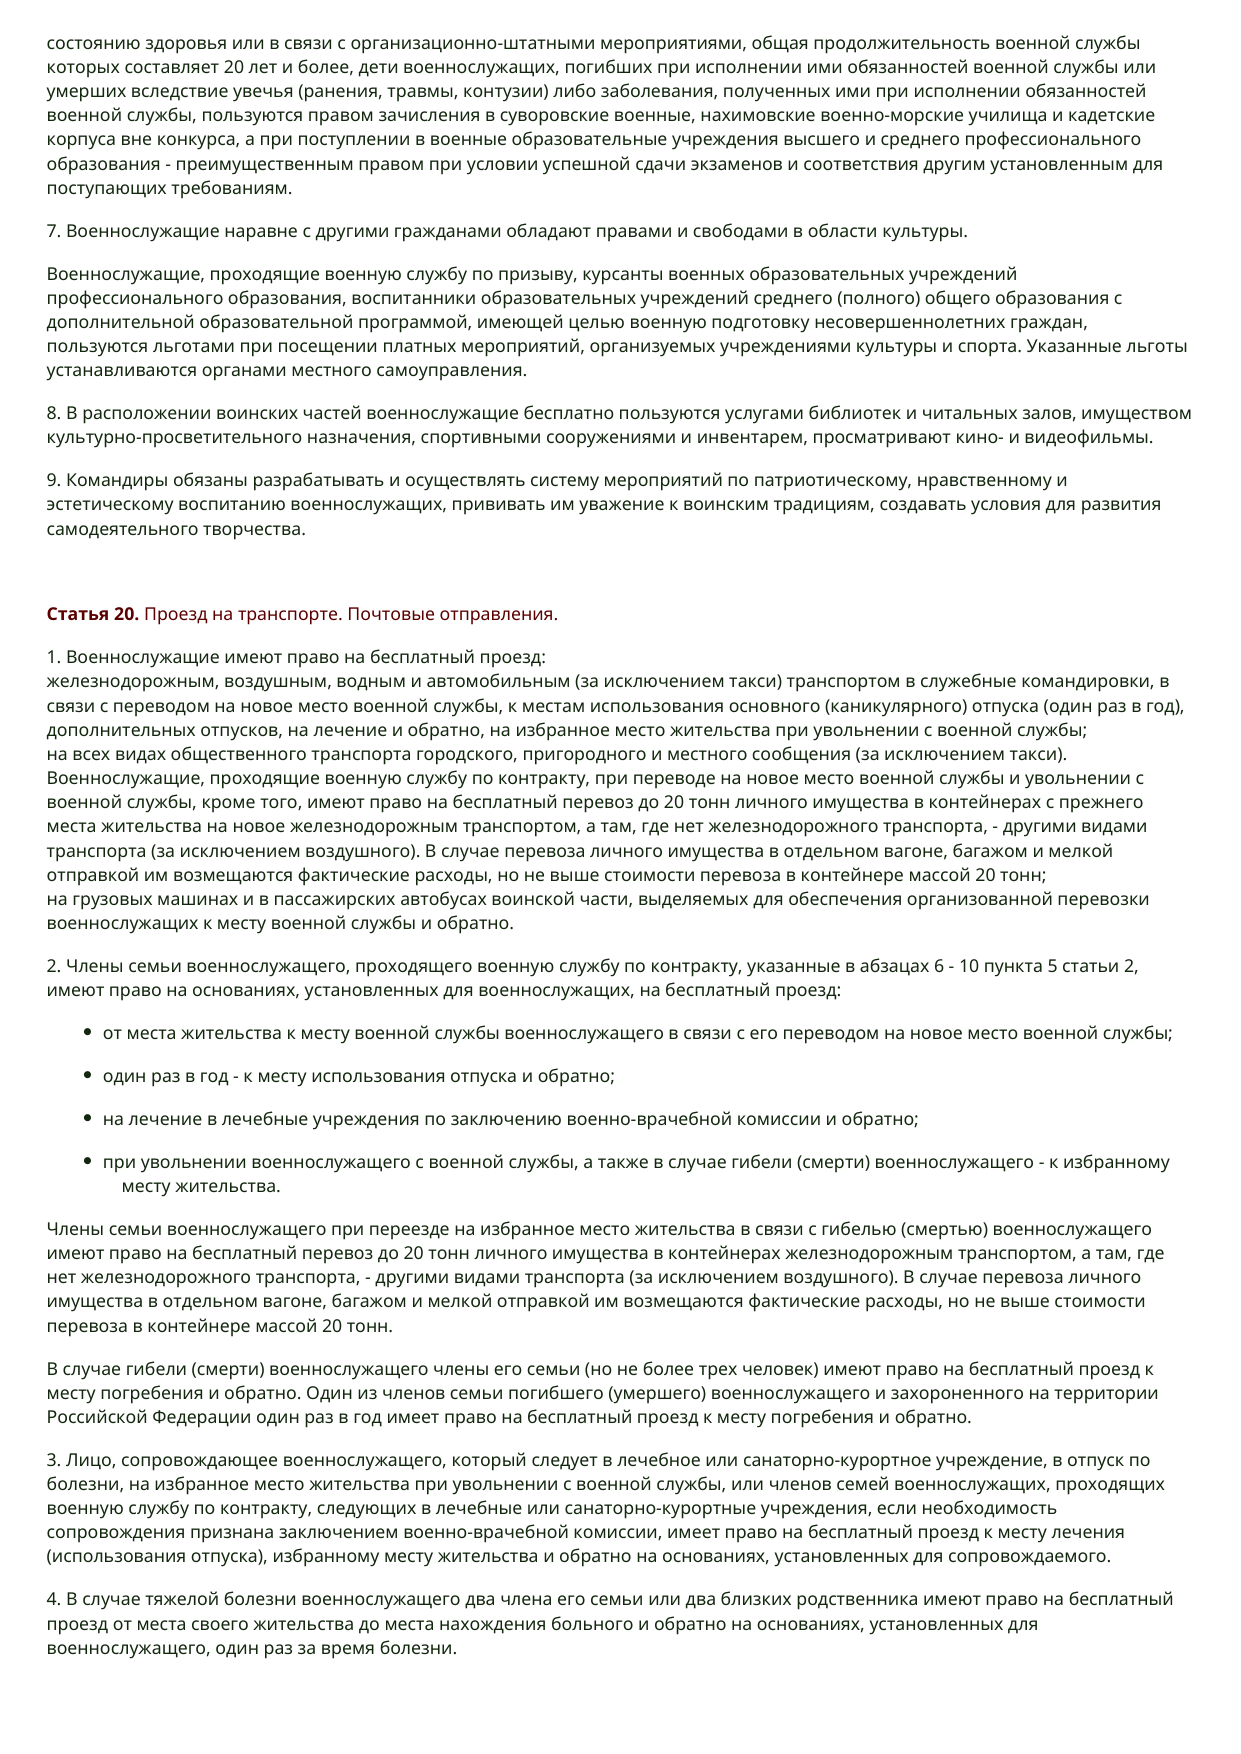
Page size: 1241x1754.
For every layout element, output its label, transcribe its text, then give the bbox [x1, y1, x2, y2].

text 7. Военнослужащие наравне с другими гражданами обладают правами и свободами в области культуры. [46, 218, 1193, 242]
list один раз в год - к месту использования отпуска и обратно; [84, 1063, 1193, 1088]
text 8. В расположении воинских частей военнослужащие бесплатно пользуются услугами библиотек и читальных залов, имуществом культурно-просветительного назначения, спортивными сооружениями и инвентарем, просматривают кино- и видеофильмы. [46, 401, 1193, 449]
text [46, 30, 1193, 199]
text Члены семьи военнослужащего при переезде на избранное место жительства в связи с гибелью (смертью) военнослужащего имеют право на бесплатный перевоз до 20 тонн личного имущества в контейнерах железнодорожным транспортом, а там, где нет железнодорожного транспорта, - другими видами транспорта (за исключением воздушного). В случае перевоза личного имущества в отдельном вагоне, багажом и мелкой отправкой им возмещаются фактические расходы, но не выше стоимости перевоза в контейнере массой 20 тонн. [46, 1216, 1193, 1337]
text В случае гибели (смерти) военнослужащего члены его семьи (но не более трех человек) имеют право на бесплатный проезд к месту погребения и обратно. Один из членов семьи погибшего (умершего) военнослужащего и захороненного на территории Российской Федерации один раз в год имеет право на бесплатный проезд к месту погребения и обратно. [46, 1356, 1193, 1428]
list от места жительства к месту военной службы военнослужащего в связи с его переводом на новое место военной службы; [84, 1021, 1193, 1045]
text Статья 20. Проезд на транспорте. Почтовые отправления. [46, 602, 1193, 626]
text 4. В случае тяжелой болезни военнослужащего два члена его семьи или два близких родственника имеют право на бесплатный проезд от места своего жительства до места нахождения больного и обратно на основаниях, установленных для военнослужащего, один раз за время болезни. [46, 1587, 1193, 1659]
text 2. Члены семьи военнослужащего, проходящего военную службу по контракту, указанные в абзацах 6 - 10 пункта 5 статьи 2, имеют право на основаниях, установленных для военнослужащих, на бесплатный проезд: [46, 953, 1193, 1002]
text 1. Военнослужащие имеют право на бесплатный проезд: железнодорожным, воздушным, водным и автомобильным (за исключением такси) транспортом в служебные командировки, в связи с переводом на новое место военной службы, к местам использования основного (каникулярного) отпуска (один раз в год), дополнительных отпусков, на лечение и обратно, на избранное место жительства при увольнении с военной службы; на всех видах общественного транспорта городского, пригородного и местного сообщения (за исключением такси). Военнослужащие, проходящие военную службу по контракту, при переводе на новое место военной службы и увольнении с военной службы, кроме того, имеют право на бесплатный перевоз до 20 тонн личного имущества в контейнерах с прежнего места жительства на новое железнодорожным транспортом, а там, где нет железнодорожного транспорта, - другими видами транспорта (за исключением воздушного). В случае перевоза личного имущества в отдельном вагоне, багажом и мелкой отправкой им возмещаются фактические расходы, но не выше стоимости перевоза в контейнере массой 20 тонн; на грузовых машинах и в пассажирских автобусах воинской части, выделяемых для обеспечения организованной перевозки военнослужащих к месту военной службы и обратно. [46, 645, 1193, 935]
list при увольнении военнослужащего с военной службы, а также в случае гибели (смерти) военнослужащего - к избранному месту жительства. [84, 1149, 1193, 1198]
text 9. Командиры обязаны разрабатывать и осуществлять систему мероприятий по патриотическому, нравственному и эстетическому воспитанию военнослужащих, прививать им уважение к воинским традициям, создавать условия для развития самодеятельного творчества. [46, 468, 1193, 540]
text 3. Лицо, сопровождающее военнослужащего, который следует в лечебное или санаторно-курортное учреждение, в отпуск по болезни, на избранное место жительства при увольнении с военной службы, или членов семей военнослужащих, проходящих военную службу по контракту, следующих в лечебные или санаторно-курортные учреждения, если необходимость сопровождения признана заключением военно-врачебной комиссии, имеет право на бесплатный проезд к месту лечения (использования отпуска), избранному месту жительства и обратно на основаниях, установленных для сопровождаемого. [46, 1447, 1193, 1568]
list на лечение в лечебные учреждения по заключению военно-врачебной комиссии и обратно; [84, 1106, 1193, 1131]
text Военнослужащие, проходящие военную службу по призыву, курсанты военных образовательных учреждений профессионального образования, воспитанники образовательных учреждений среднего (полного) общего образования с дополнительной образовательной программой, имеющей целью военную подготовку несовершеннолетних граждан, пользуются льготами при посещении платных мероприятий, организуемых учреждениями культуры и спорта. Указанные льготы устанавливаются органами местного самоуправления. [46, 261, 1193, 382]
